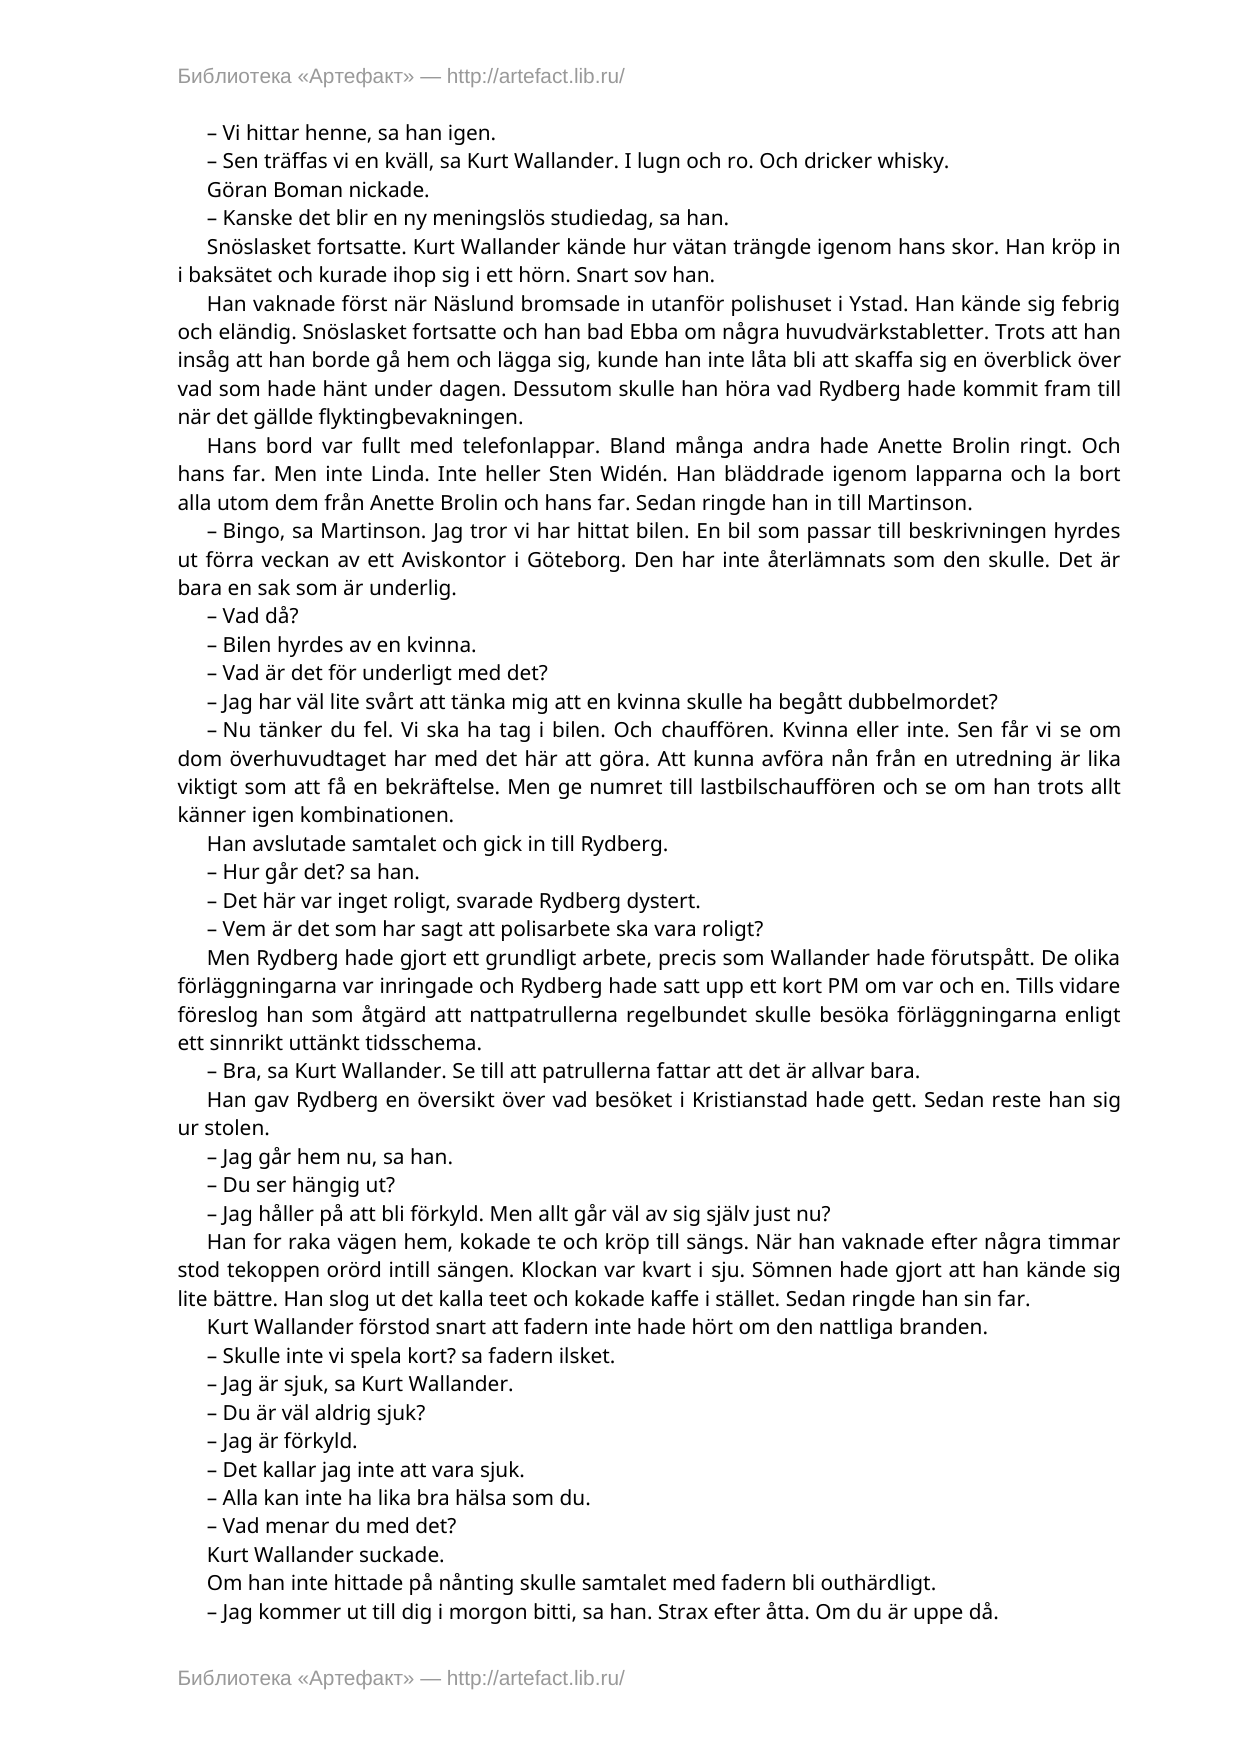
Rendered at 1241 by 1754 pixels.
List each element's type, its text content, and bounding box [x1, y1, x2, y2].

text – Alla kan inte ha lika bra hälsa som du. [177, 1483, 1122, 1512]
text – Bra, sa Kurt Wallander. Se till att patrullerna fattar att det är allvar bara. [177, 1057, 1122, 1085]
text Göran Boman nickade. [177, 175, 1122, 203]
text – Jag går hem nu, sa han. [177, 1142, 1122, 1170]
text – Vad då? [177, 602, 1122, 630]
text – Bilen hyrdes av en kvinna. [177, 630, 1122, 658]
text Men Rydberg hade gjort ett grundligt arbete, precis som Wallander hade förutspått. De olika förläggningarna var inringade och Rydberg hade satt upp ett kort PM om var och en. Tills vidare föreslog han som åtgärd att nattpatrullerna regelbundet skulle besöka förläggningarna enligt ett sinnrikt uttänkt tidsschema. [177, 943, 1122, 1057]
text – Jag har väl lite svårt att tänka mig att en kvinna skulle ha begått dubbelmordet? [177, 687, 1122, 715]
text – Hur går det? sa han. [177, 857, 1122, 886]
text Han gav Rydberg en översikt över vad besöket i Kristianstad hade gett. Sedan reste han sig ur stolen. [177, 1085, 1122, 1142]
text – Jag håller på att bli förkyld. Men allt går väl av sig själv just nu? [177, 1199, 1122, 1227]
text – Du ser hängig ut? [177, 1170, 1122, 1199]
text – Vem är det som har sagt att polisarbete ska vara roligt? [177, 914, 1122, 943]
text – Nu tänker du fel. Vi ska ha tag i bilen. Och chauffören. Kvinna eller inte. Sen får vi se om dom överhuvudtaget har med det här att göra. Att kunna avföra nån från en utredning är lika viktigt som att få en bekräftelse. Men ge numret till lastbilschauffören och se om han trots allt känner igen kombinationen. [177, 715, 1122, 829]
text – Vad menar du med det? [177, 1512, 1122, 1540]
text Om han inte hittade på nånting skulle samtalet med fadern bli outhärdligt. [177, 1568, 1122, 1597]
text – Vad är det för underligt med det? [177, 658, 1122, 687]
text – Det kallar jag inte att vara sjuk. [177, 1455, 1122, 1483]
text Kurt Wallander förstod snart att fadern inte hade hört om den nattliga branden. [177, 1312, 1122, 1341]
text – Jag är förkyld. [177, 1426, 1122, 1455]
text – Jag kommer ut till dig i morgon bitti, sa han. Strax efter åtta. Om du är uppe då. [177, 1597, 1122, 1625]
text Snöslasket fortsatte. Kurt Wallander kände hur vätan trängde igenom hans skor. Han kröp in i baksätet och kurade ihop sig i ett hörn. Snart sov han. [177, 232, 1122, 289]
text – Sen träffas vi en kväll, sa Kurt Wallander. I lugn och ro. Och dricker whisky. [177, 147, 1122, 175]
text – Det här var inget roligt, svarade Rydberg dystert. [177, 886, 1122, 914]
text Han avslutade samtalet och gick in till Rydberg. [177, 829, 1122, 857]
text – Skulle inte vi spela kort? sa fadern ilsket. [177, 1341, 1122, 1369]
text Hans bord var fullt med telefonlappar. Bland många andra hade Anette Brolin ringt. Och hans far. Men inte Linda. Inte heller Sten Widén. Han bläddrade igenom lapparna och la bort alla utom dem från Anette Brolin och hans far. Sedan ringde han in till Martinson. [177, 431, 1122, 516]
text Kurt Wallander suckade. [177, 1540, 1122, 1568]
text – Bingo, sa Martinson. Jag tror vi har hittat bilen. En bil som passar till beskrivningen hyrdes ut förra veckan av ett Aviskontor i Göteborg. Den har inte återlämnats som den skulle. Det är bara en sak som är underlig. [177, 516, 1122, 602]
text – Vi hittar henne, sa han igen. [177, 118, 1122, 147]
text – Du är väl aldrig sjuk? [177, 1398, 1122, 1426]
text – Kanske det blir en ny meningslös studiedag, sa han. [177, 203, 1122, 232]
text – Jag är sjuk, sa Kurt Wallander. [177, 1369, 1122, 1398]
text Han vaknade först när Näslund bromsade in utanför polishuset i Ystad. Han kände sig febrig och eländig. Snöslasket fortsatte och han bad Ebba om några huvudvärkstabletter. Trots att han insåg att han borde gå hem och lägga sig, kunde han inte låta bli att skaffa sig en överblick över vad som hade hänt under dagen. Dessutom skulle han höra vad Rydberg hade kommit fram till när det gällde flyktingbevakningen. [177, 289, 1122, 431]
text Han for raka vägen hem, kokade te och kröp till sängs. När han vaknade efter några timmar stod tekoppen orörd intill sängen. Klockan var kvart i sju. Sömnen hade gjort att han kände sig lite bättre. Han slog ut det kalla teet och kokade kaffe i stället. Sedan ringde han sin far. [177, 1227, 1122, 1312]
